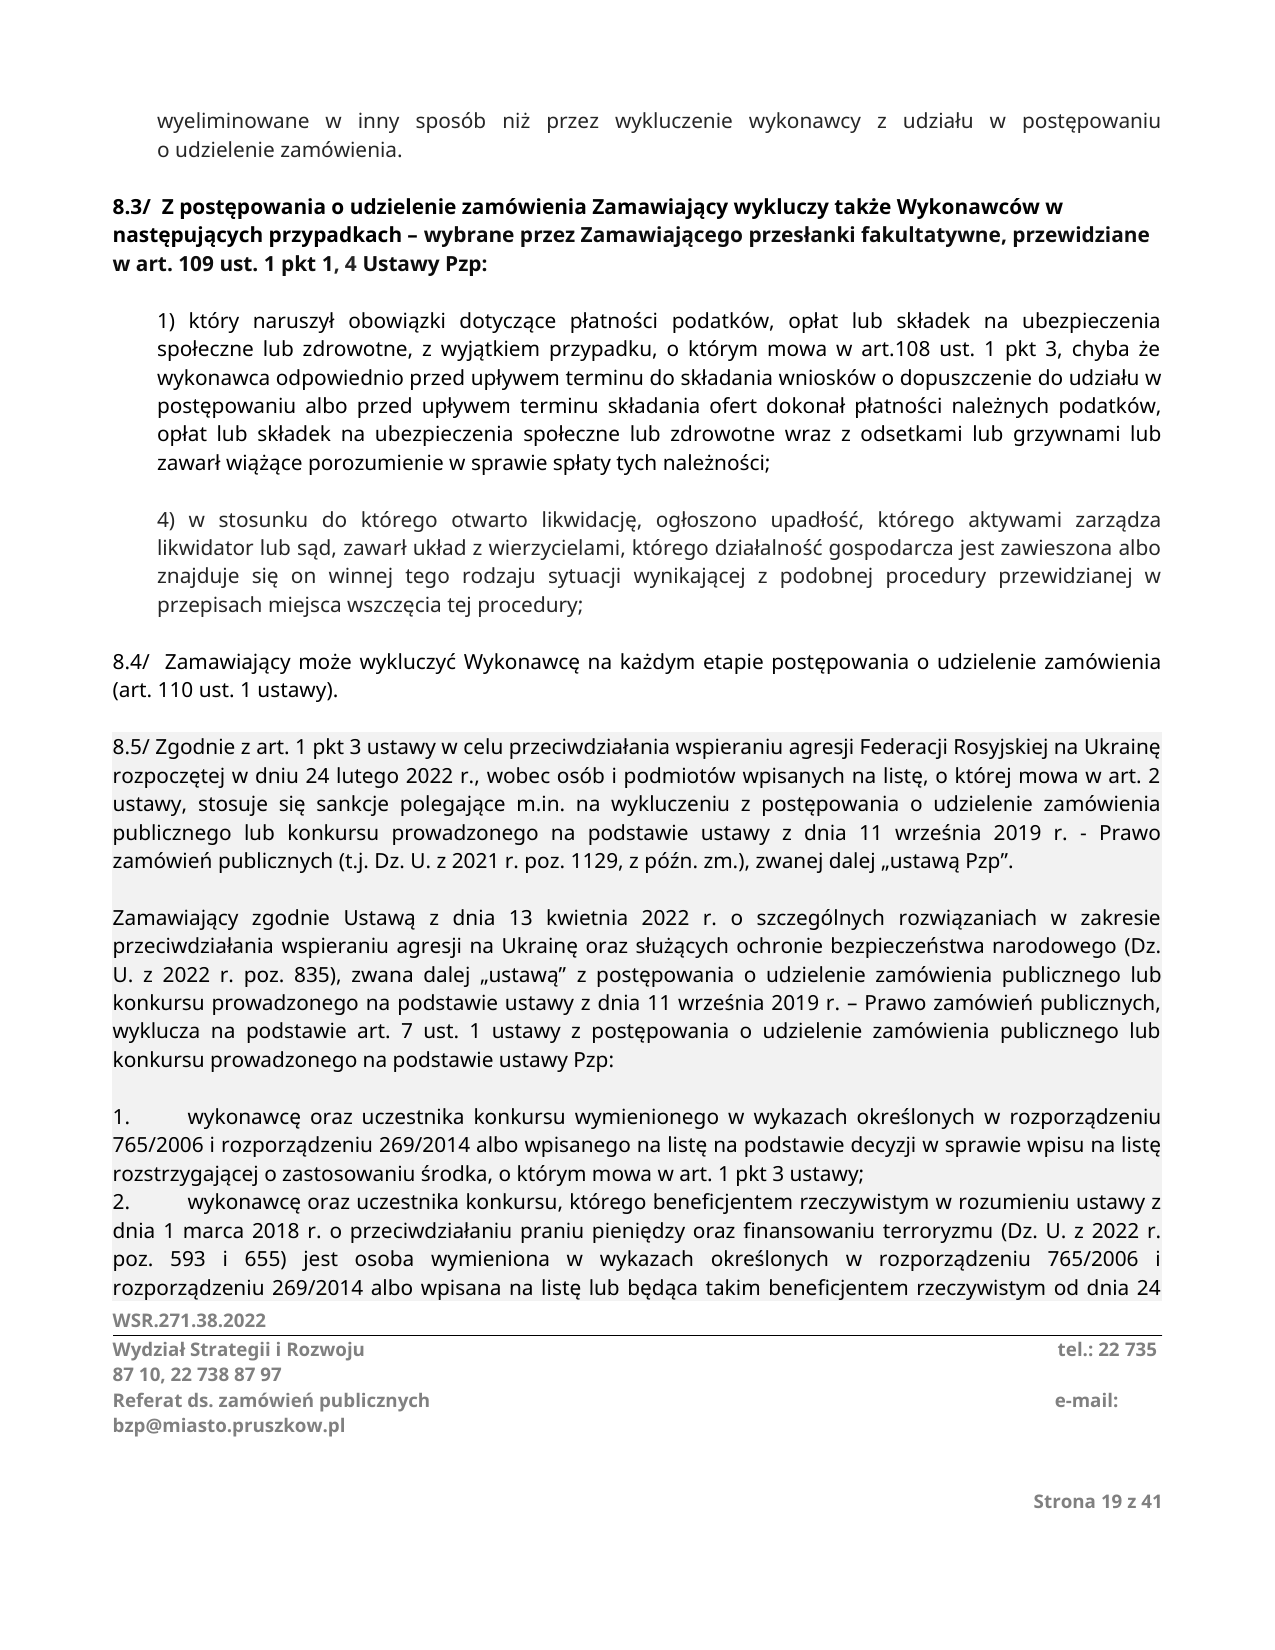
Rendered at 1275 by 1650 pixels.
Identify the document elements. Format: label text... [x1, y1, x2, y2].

text Zamawiający zgodnie Ustawą z dnia 13 kwietnia 2022 r. o szczególnych rozwiązaniach w zakresie przeciwdziałania wspieraniu agresji na Ukrainę oraz służących ochronie bezpieczeństwa narodowego (Dz. U. z 2022 r. poz. 835), zwana dalej „ustawą” z postępowania o udzielenie zamówienia publicznego lub konkursu prowadzonego na podstawie ustawy z dnia 11 września 2019 r. – Prawo zamówień publicznych, wyklucza na podstawie art. 7 ust. 1 ustawy z postępowania o udzielenie zamówienia publicznego lub konkursu prowadzonego na podstawie ustawy Pzp: [112, 903, 1162, 1073]
text 4) w stosunku do którego otwarto likwidację, ogłoszono upadłość, którego aktywami zarządza likwidator lub sąd, zawarł układ z wierzycielami, którego działalność gospodarcza jest zawieszona albo znajduje się on winnej tego rodzaju sytuacji wynikającej z podobnej procedury przewidzianej w przepisach miejsca wszczęcia tej procedury; [157, 505, 1162, 618]
text 8.3/ Z postępowania o udzielenie zamówienia Zamawiający wykluczy także Wykonawców w następujących przypadkach – wybrane przez Zamawiającego przesłanki fakultatywne, przewidziane w art. 109 ust. 1 pkt 1, 4 Ustawy Pzp: [112, 192, 1162, 277]
list wykonawcę oraz uczestnika konkursu wymienionego w wykazach określonych w rozporządzeniu 765/2006 i rozporządzeniu 269/2014 albo wpisanego na listę na podstawie decyzji w sprawie wpisu na listę rozstrzygającej o zastosowaniu środka, o którym mowa w art. 1 pkt 3 ustawy; [112, 1102, 1162, 1187]
text 8.4/ Zamawiający może wykluczyć Wykonawcę na każdym etapie postępowania o udzielenie zamówienia (art. 110 ust. 1 ustawy). [112, 647, 1162, 704]
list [112, 1187, 1162, 1301]
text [157, 107, 1162, 163]
text 8.5/ Zgodnie z art. 1 pkt 3 ustawy w celu przeciwdziałania wspieraniu agresji Federacji Rosyjskiej na Ukrainę rozpoczętej w dniu 24 lutego 2022 r., wobec osób i podmiotów wpisanych na listę, o której mowa w art. 2 ustawy, stosuje się sankcje polegające m.in. na wykluczeniu z postępowania o udzielenie zamówienia publicznego lub konkursu prowadzonego na podstawie ustawy z dnia 11 września 2019 r. - Prawo zamówień publicznych (t.j. Dz. U. z 2021 r. poz. 1129, z późn. zm.), zwanej dalej „ustawą Pzp”. [112, 732, 1162, 874]
text 1) który naruszył obowiązki dotyczące płatności podatków, opłat lub składek na ubezpieczenia społeczne lub zdrowotne, z wyjątkiem przypadku, o którym mowa w art.108 ust. 1 pkt 3, chyba że wykonawca odpowiednio przed upływem terminu do składania wniosków o dopuszczenie do udziału w postępowaniu albo przed upływem terminu składania ofert dokonał płatności należnych podatków, opłat lub składek na ubezpieczenia społeczne lub zdrowotne wraz z odsetkami lub grzywnami lub zawarł wiążące porozumienie w sprawie spłaty tych należności; [157, 306, 1162, 476]
